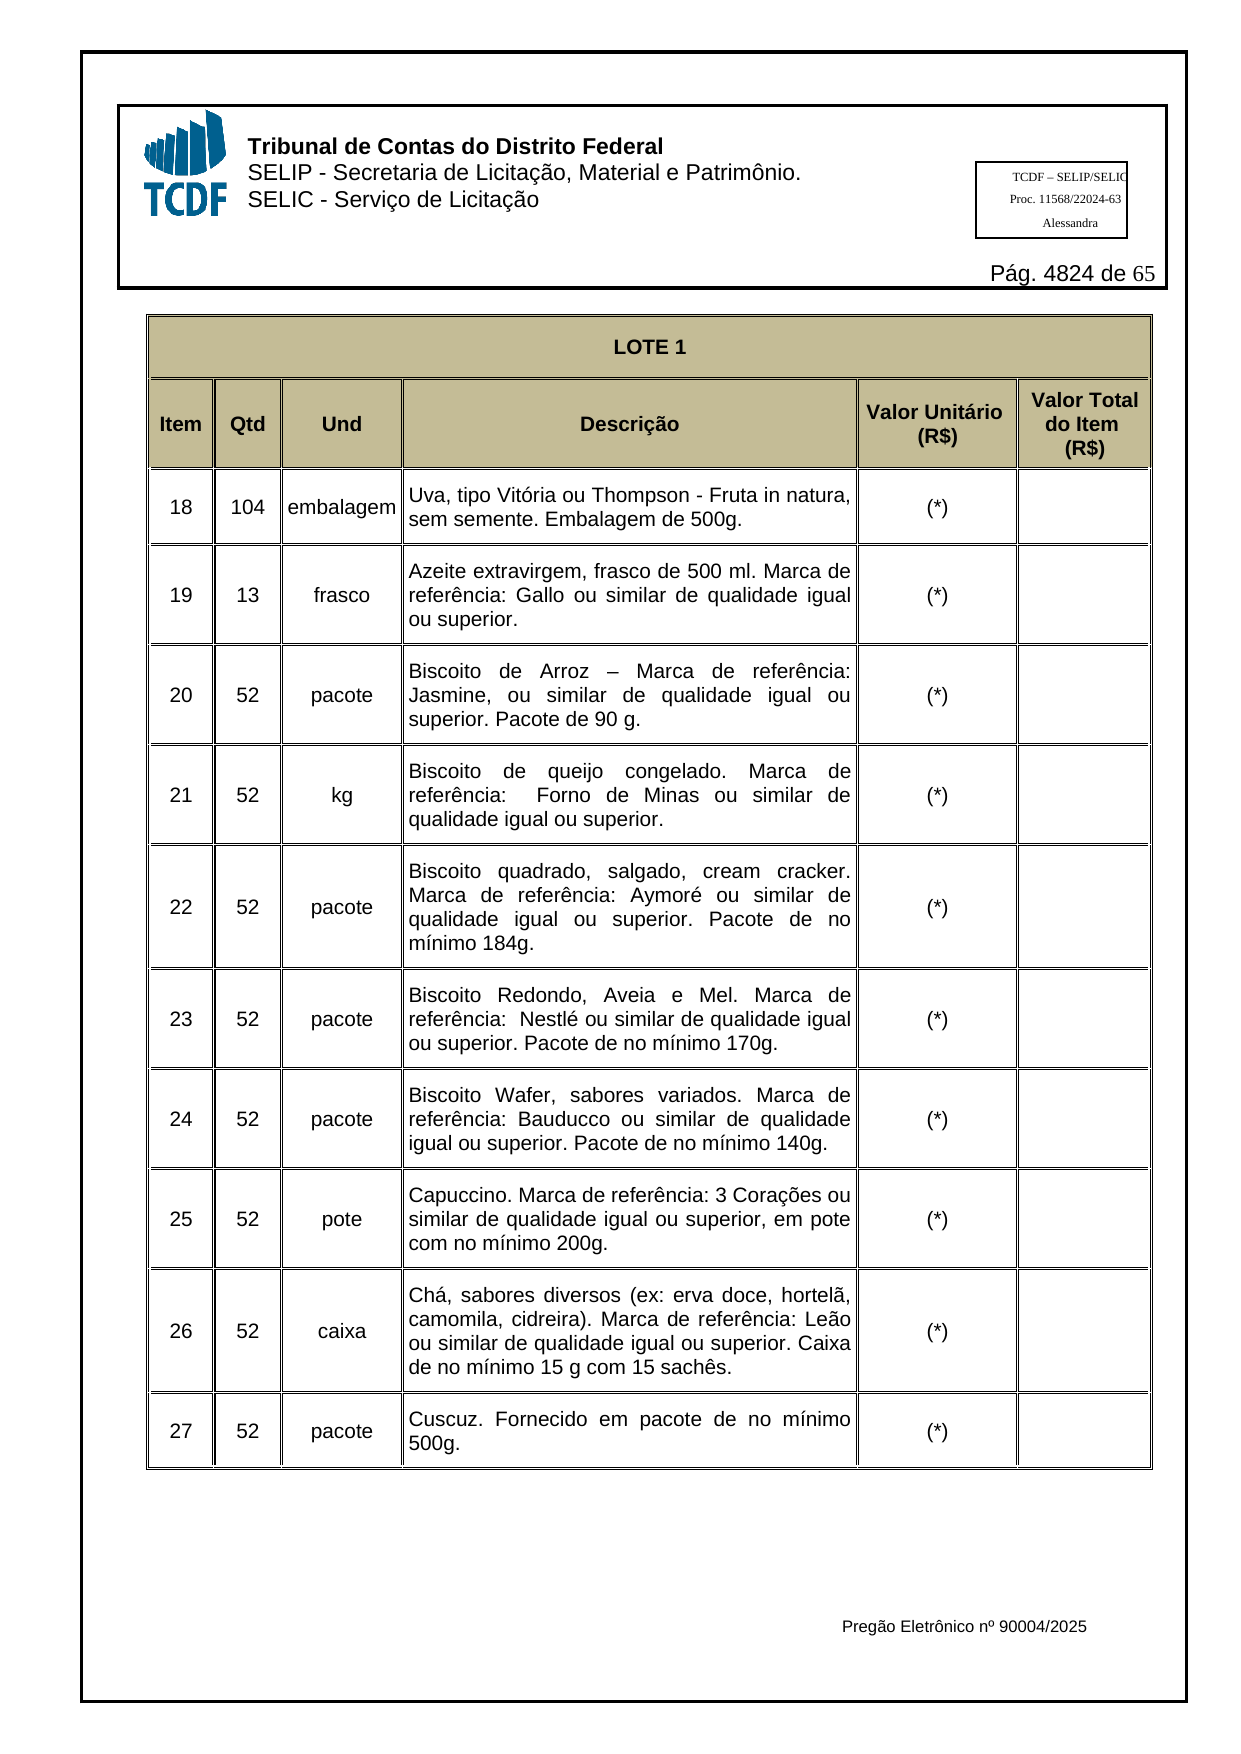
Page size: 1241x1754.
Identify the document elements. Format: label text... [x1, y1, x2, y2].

table_cell pote [283, 1170, 401, 1267]
table_cell 23 [148, 967, 214, 1067]
table_cell 20 [148, 643, 214, 743]
table_cell pacote [283, 970, 401, 1067]
table_header LOTE 1 [149, 317, 1150, 377]
table_cell 19 [148, 543, 214, 643]
table_cell [1018, 1167, 1152, 1267]
table_cell [1018, 1267, 1152, 1391]
table_cell (*) [859, 646, 1016, 743]
table_cell [1018, 643, 1152, 743]
table_cell (*) [859, 470, 1016, 543]
table_cell caixa [283, 1270, 401, 1391]
table_cell 52 [216, 846, 280, 967]
table_cell 27 [148, 1391, 214, 1467]
table_cell frasco [283, 546, 401, 643]
table_cell Uva, tipo Vitória ou Thompson - Fruta in natura, sem semente. Embalagem de 500g. [404, 470, 856, 543]
table_cell [1018, 843, 1152, 967]
table_cell [1018, 967, 1152, 1067]
table_cell Valor Total do Item (R$) [1018, 377, 1152, 467]
table_cell 52 [216, 746, 280, 843]
table_cell [1018, 1067, 1152, 1167]
table_cell [1018, 543, 1152, 643]
table_cell 52 [216, 1270, 280, 1391]
table_cell 52 [216, 1170, 280, 1267]
table_cell Capuccino. Marca de referência: 3 Corações ou similar de qualidade igual ou superior, em pote com no mínimo 200g. [404, 1170, 856, 1267]
table_cell Biscoito de Arroz – Marca de referência: Jasmine, ou similar de qualidade igual ou superior. Pacote de 90 g. [404, 646, 856, 743]
table_cell Chá, sabores diversos (ex: erva doce, hortelã, camomila, cidreira). Marca de referência: Leão ou similar de qualidade igual ou superior. Caixa de no mínimo 15 g com 15 sachês. [404, 1270, 856, 1391]
table_cell Und [283, 380, 401, 467]
table_cell 21 [148, 743, 214, 843]
table_cell pacote [283, 646, 401, 743]
table_cell Biscoito Redondo, Aveia e Mel. Marca de referência: Nestlé ou similar de qualidade igual ou superior. Pacote de no mínimo 170g. [404, 970, 856, 1067]
table_cell (*) [859, 746, 1016, 843]
table_cell (*) [859, 1170, 1016, 1267]
table_cell 104 [216, 470, 280, 543]
table_cell Item [148, 377, 214, 467]
table_cell (*) [859, 970, 1016, 1067]
table_cell Azeite extravirgem, frasco de 500 ml. Marca de referência: Gallo ou similar de qualidade igual ou superior. [404, 546, 856, 643]
table_cell Qtd [216, 380, 280, 467]
table_cell 52 [216, 970, 280, 1067]
table_cell (*) [859, 546, 1016, 643]
table_cell (*) [859, 1070, 1016, 1167]
table_cell Descrição [404, 380, 856, 467]
table_cell 25 [148, 1167, 214, 1267]
table_cell (*) [859, 1270, 1016, 1391]
table_cell Valor Unitário (R$) [859, 380, 1016, 467]
table_cell 13 [216, 546, 280, 643]
picture [129, 107, 241, 218]
table_cell embalagem [283, 470, 401, 543]
table_cell 52 [216, 646, 280, 743]
table_cell Biscoito quadrado, salgado, cream cracker. Marca de referência: Aymoré ou similar de qualidade igual ou superior. Pacote de no mínimo 184g. [404, 846, 856, 967]
table_cell 26 [148, 1267, 214, 1391]
table_cell (*) [857, 1394, 1017, 1467]
table_cell Biscoito Wafer, sabores variados. Marca de referência: Bauducco ou similar de qualidade igual ou superior. Pacote de no mínimo 140g. [404, 1070, 856, 1167]
table_cell Cuscuz. Fornecido em pacote de no mínimo 500g. [402, 1394, 857, 1467]
table_cell (*) [859, 846, 1016, 967]
table_cell kg [283, 746, 401, 843]
table_cell pacote [283, 846, 401, 967]
table_cell 52 [216, 1070, 280, 1167]
table_cell pacote [281, 1394, 402, 1467]
table_cell [1018, 743, 1152, 843]
table_cell 18 [148, 467, 214, 543]
table_cell pacote [283, 1070, 401, 1167]
table_cell Biscoito de queijo congelado. Marca de referência: Forno de Minas ou similar de qualidade igual ou superior. [404, 746, 856, 843]
table_cell 22 [148, 843, 214, 967]
table_cell 24 [148, 1067, 214, 1167]
table_cell 52 [214, 1394, 281, 1467]
table_cell [1018, 467, 1152, 543]
table_cell [1018, 1391, 1152, 1467]
